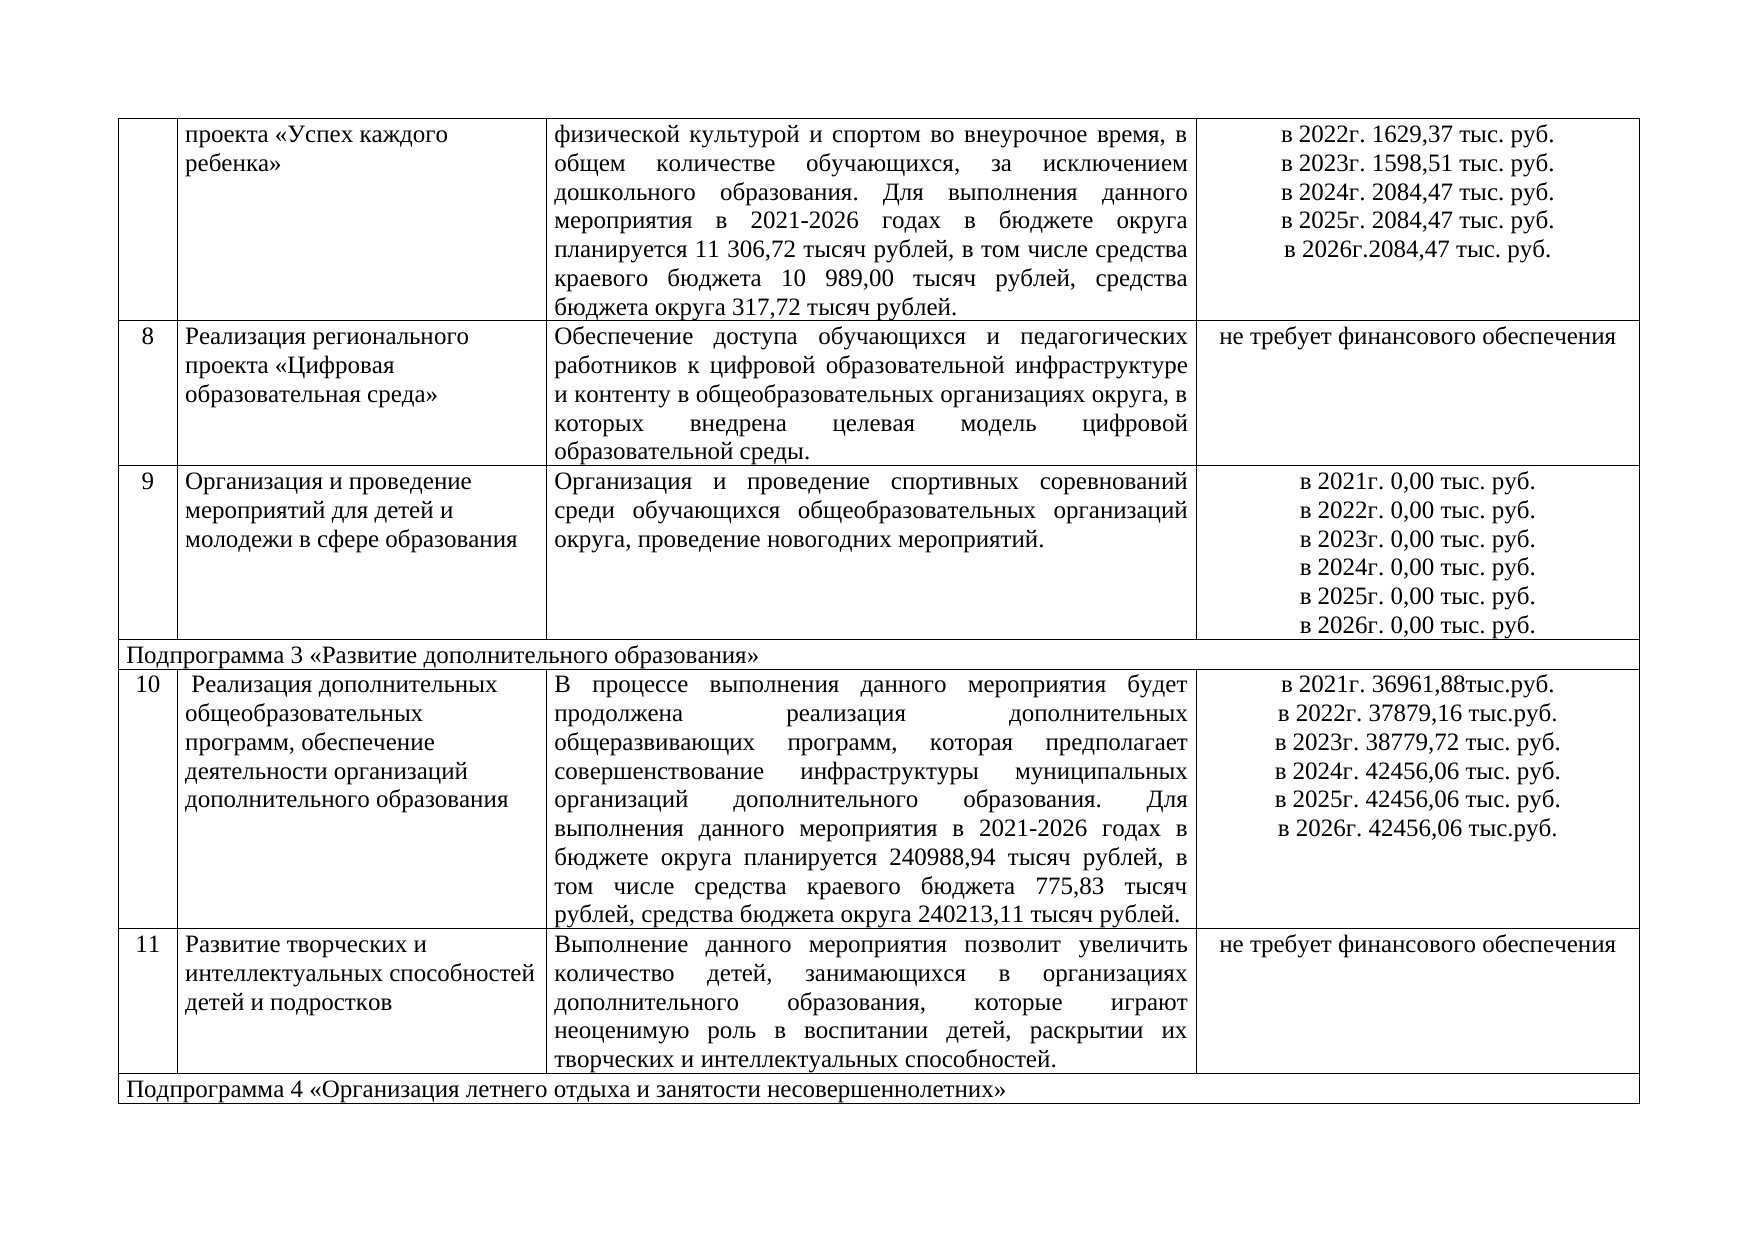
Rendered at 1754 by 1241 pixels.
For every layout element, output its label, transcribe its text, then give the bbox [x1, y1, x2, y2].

table_cell в 2021г. 36961,88тыс.руб. в 2022г. 37879,16 тыс.руб. в 2023г. 38779,72 тыс. руб. в 2024г. 42456,06 тыс. руб. в 2025г. 42456,06 тыс. руб. в 2026г. 42456,06 тыс.руб. [1197, 670, 1639, 928]
table_cell Обеспечение доступа обучающихся и педагогических работников к цифровой образовательной инфраструктуре и контенту в общеобразовательных организациях округа, в которых внедрена целевая модель цифровой образовательной среды. [547, 321, 1196, 465]
table_cell не требует финансового обеспечения [1197, 929, 1639, 1073]
table_cell Подпрограмма 4 «Организация летнего отдыха и занятости несовершеннолетних» [119, 1074, 1639, 1103]
table_cell 7 [119, 119, 177, 320]
table_cell Развитие творческих и интеллектуальных способностей детей и подростков [178, 929, 546, 1073]
table_cell Выполнение данного мероприятия позволит увеличить количество детей, занимающихся в организациях дополнительного образования, которые играют неоценимую роль в воспитании детей, раскрытии их творческих и интеллектуальных способностей. [547, 929, 1196, 1073]
table_cell В процессе выполнения данного мероприятия будет продолжена реализация дополнительных общеразвивающих программ, которая предполагает совершенствование инфраструктуры муниципальных организаций дополнительного образования. Для выполнения данного мероприятия в 2021-2026 годах в бюджете округа планируется 240988,94 тысяч рублей, в том числе средства краевого бюджета 775,83 тысяч рублей, средства бюджета округа 240213,11 тысяч рублей. [547, 670, 1196, 928]
table_cell 10 [119, 670, 177, 928]
table_cell не требует финансового обеспечения [1197, 321, 1639, 465]
table_cell Подпрограмма 3 «Развитие дополнительного образования» [119, 640, 1639, 668]
table_cell Организация и проведение мероприятий для детей и молодежи в сфере образования [178, 466, 546, 639]
table_cell 9 [119, 466, 177, 639]
table_cell Реализация регионального проекта «Цифровая образовательная среда» [178, 321, 546, 465]
table_cell 11 [119, 929, 177, 1073]
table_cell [1197, 119, 1639, 320]
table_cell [547, 119, 1196, 320]
table_cell Реализация дополнительных общеобразовательных программ, обеспечение деятельности организаций дополнительного образования [178, 670, 546, 928]
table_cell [178, 119, 546, 320]
table_cell 8 [119, 321, 177, 465]
table_cell Организация и проведение спортивных соревнований среди обучающихся общеобразовательных организаций округа, проведение новогодних мероприятий. [547, 466, 1196, 639]
table_cell в 2021г. 0,00 тыс. руб. в 2022г. 0,00 тыс. руб. в 2023г. 0,00 тыс. руб. в 2024г. 0,00 тыс. руб. в 2025г. 0,00 тыс. руб. в 2026г. 0,00 тыс. руб. [1197, 466, 1639, 639]
